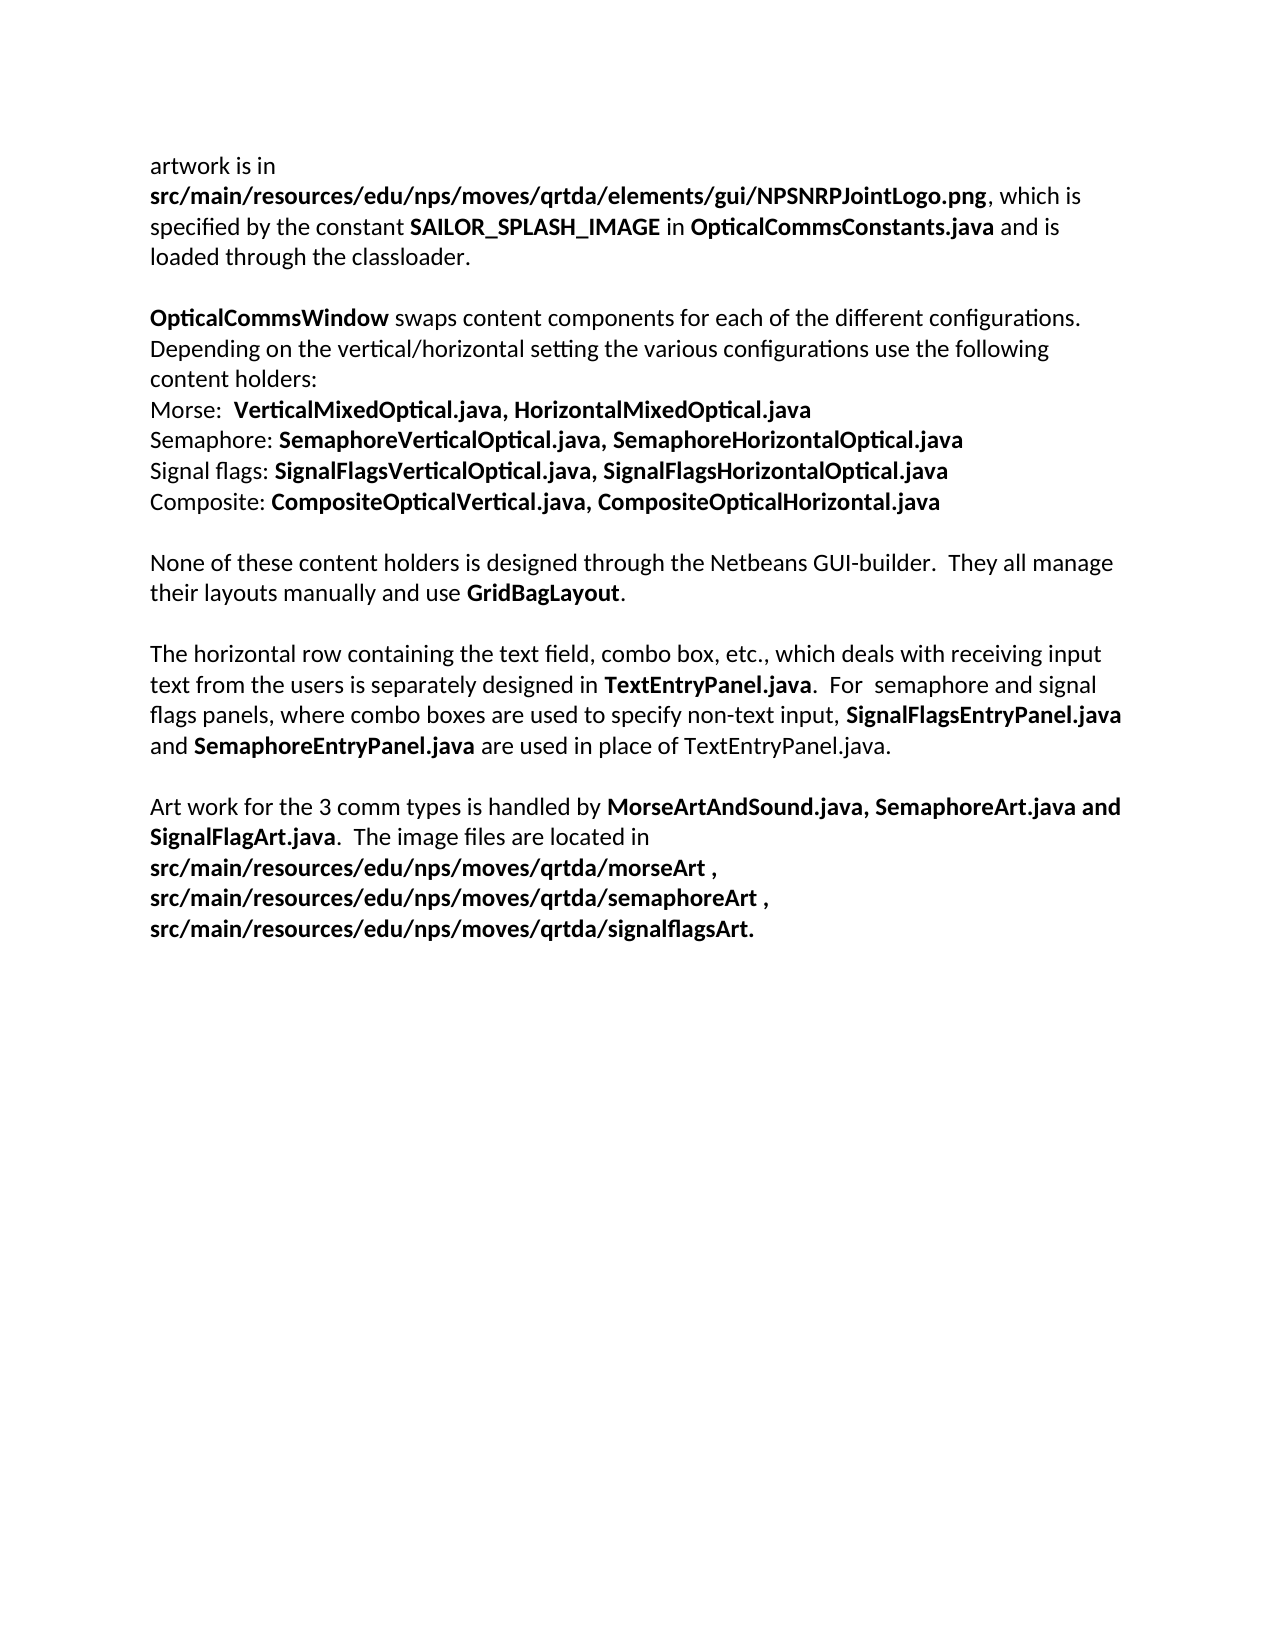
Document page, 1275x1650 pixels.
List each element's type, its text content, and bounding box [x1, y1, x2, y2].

text OpticalCommsWindow swaps content components for each of the different configurations. Depending on the vertical/horizontal setting the various configurations use the following content holders: [150, 303, 1125, 394]
text Signal flags: SignalFlagsVerticalOptical.java, SignalFlagsHorizontalOptical.java [150, 455, 1125, 486]
text src/main/resources/edu/nps/moves/qrtda/signalflagsArt. [150, 913, 1125, 943]
text Semaphore: SemaphoreVerticalOptical.java, SemaphoreHorizontalOptical.java [150, 425, 1125, 455]
text None of these content holders is designed through the Netbeans GUI-builder. They all manage their layouts manually and use GridBagLayout. [150, 547, 1125, 608]
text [150, 150, 1125, 272]
text The horizontal row containing the text field, combo box, etc., which deals with receiving input text from the users is separately designed in TextEntryPanel.java. For semaphore and signal flags panels, where combo boxes are used to specify non-text input, SignalFlagsEntryPanel.java and SemaphoreEntryPanel.java are used in place of TextEntryPanel.java. [150, 638, 1125, 760]
text Composite: CompositeOpticalVertical.java, CompositeOpticalHorizontal.java [150, 486, 1125, 516]
text Morse: VerticalMixedOptical.java, HorizontalMixedOptical.java [150, 394, 1125, 425]
text Art work for the 3 comm types is handled by MorseArtAndSound.java, SemaphoreArt.java and SignalFlagArt.java. The image files are located in src/main/resources/edu/nps/moves/qrtda/morseArt , [150, 791, 1125, 882]
text src/main/resources/edu/nps/moves/qrtda/semaphoreArt , [150, 882, 1125, 913]
